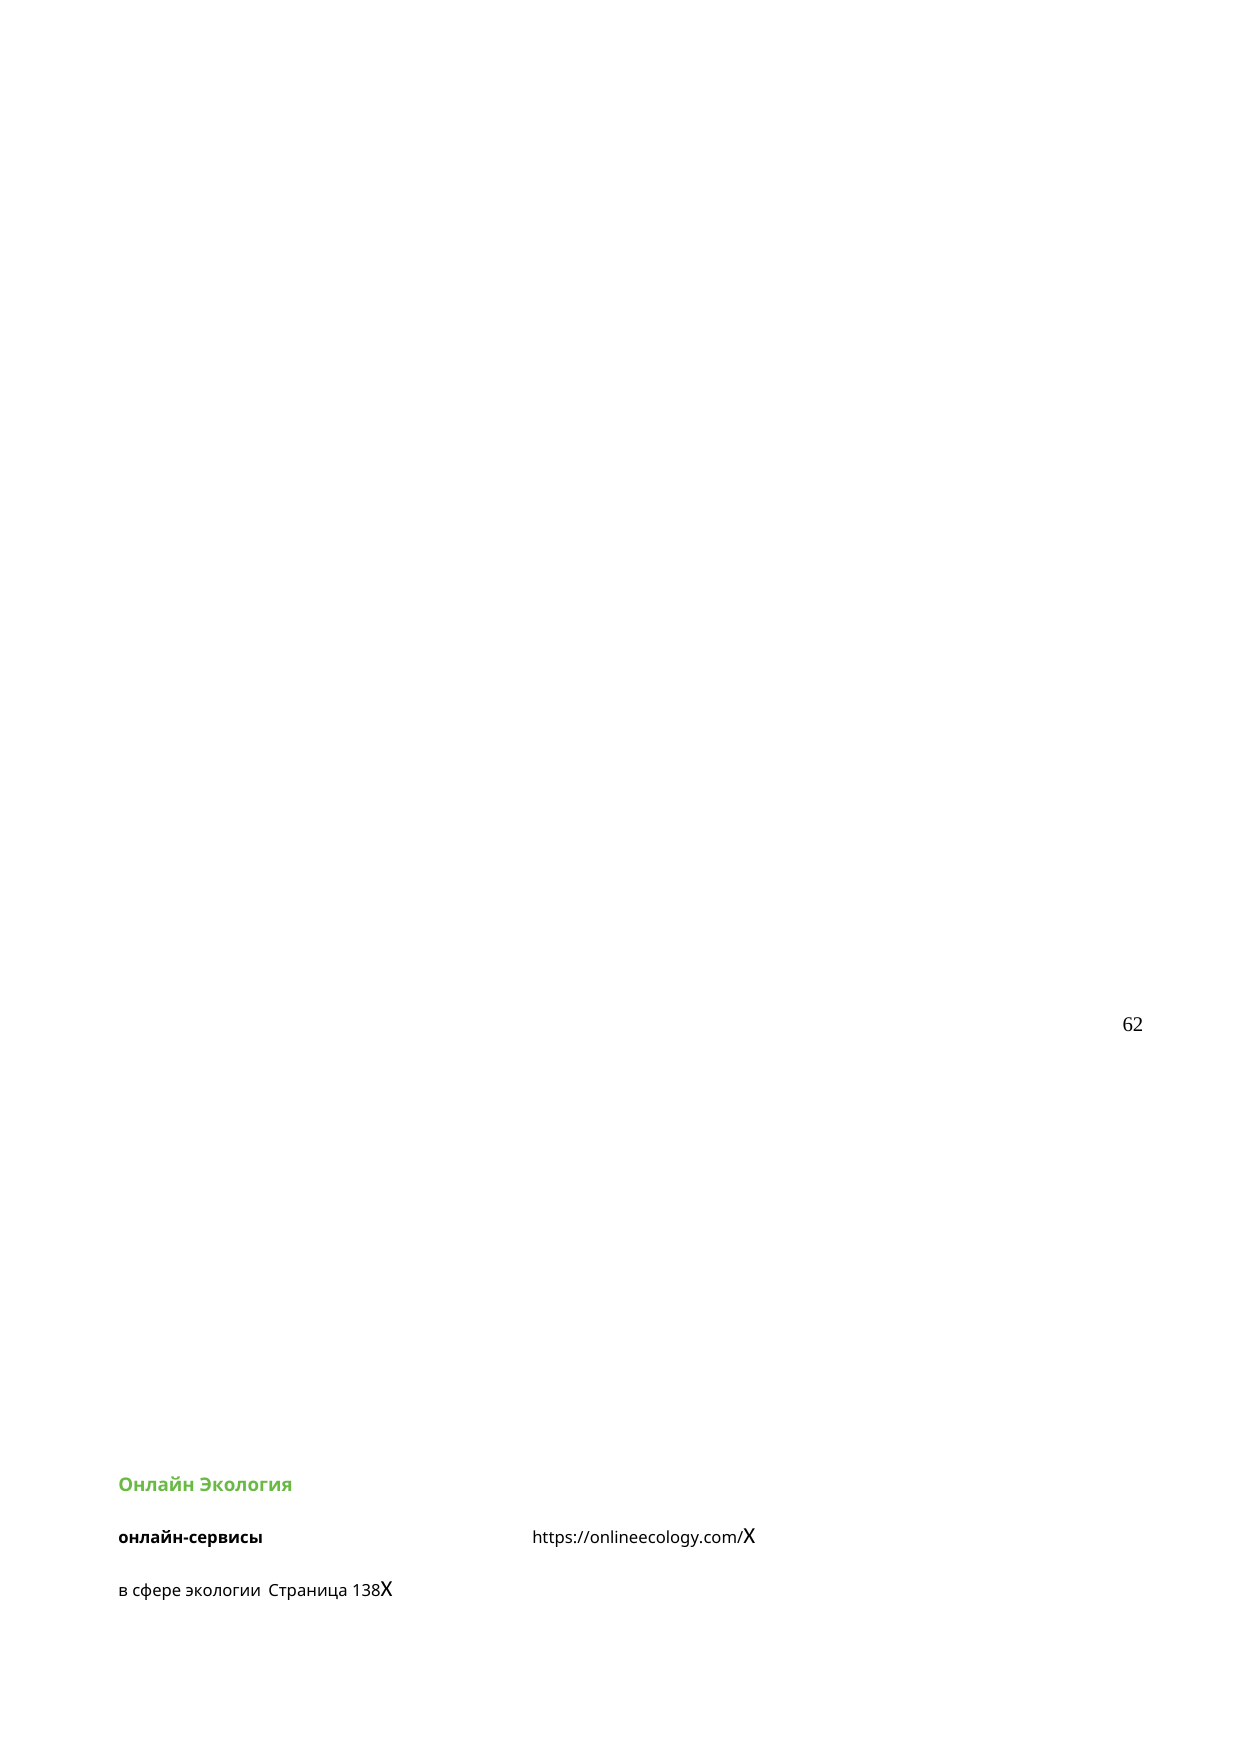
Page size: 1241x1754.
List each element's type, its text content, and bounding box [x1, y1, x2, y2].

text 62 [1122, 1012, 1181, 1036]
